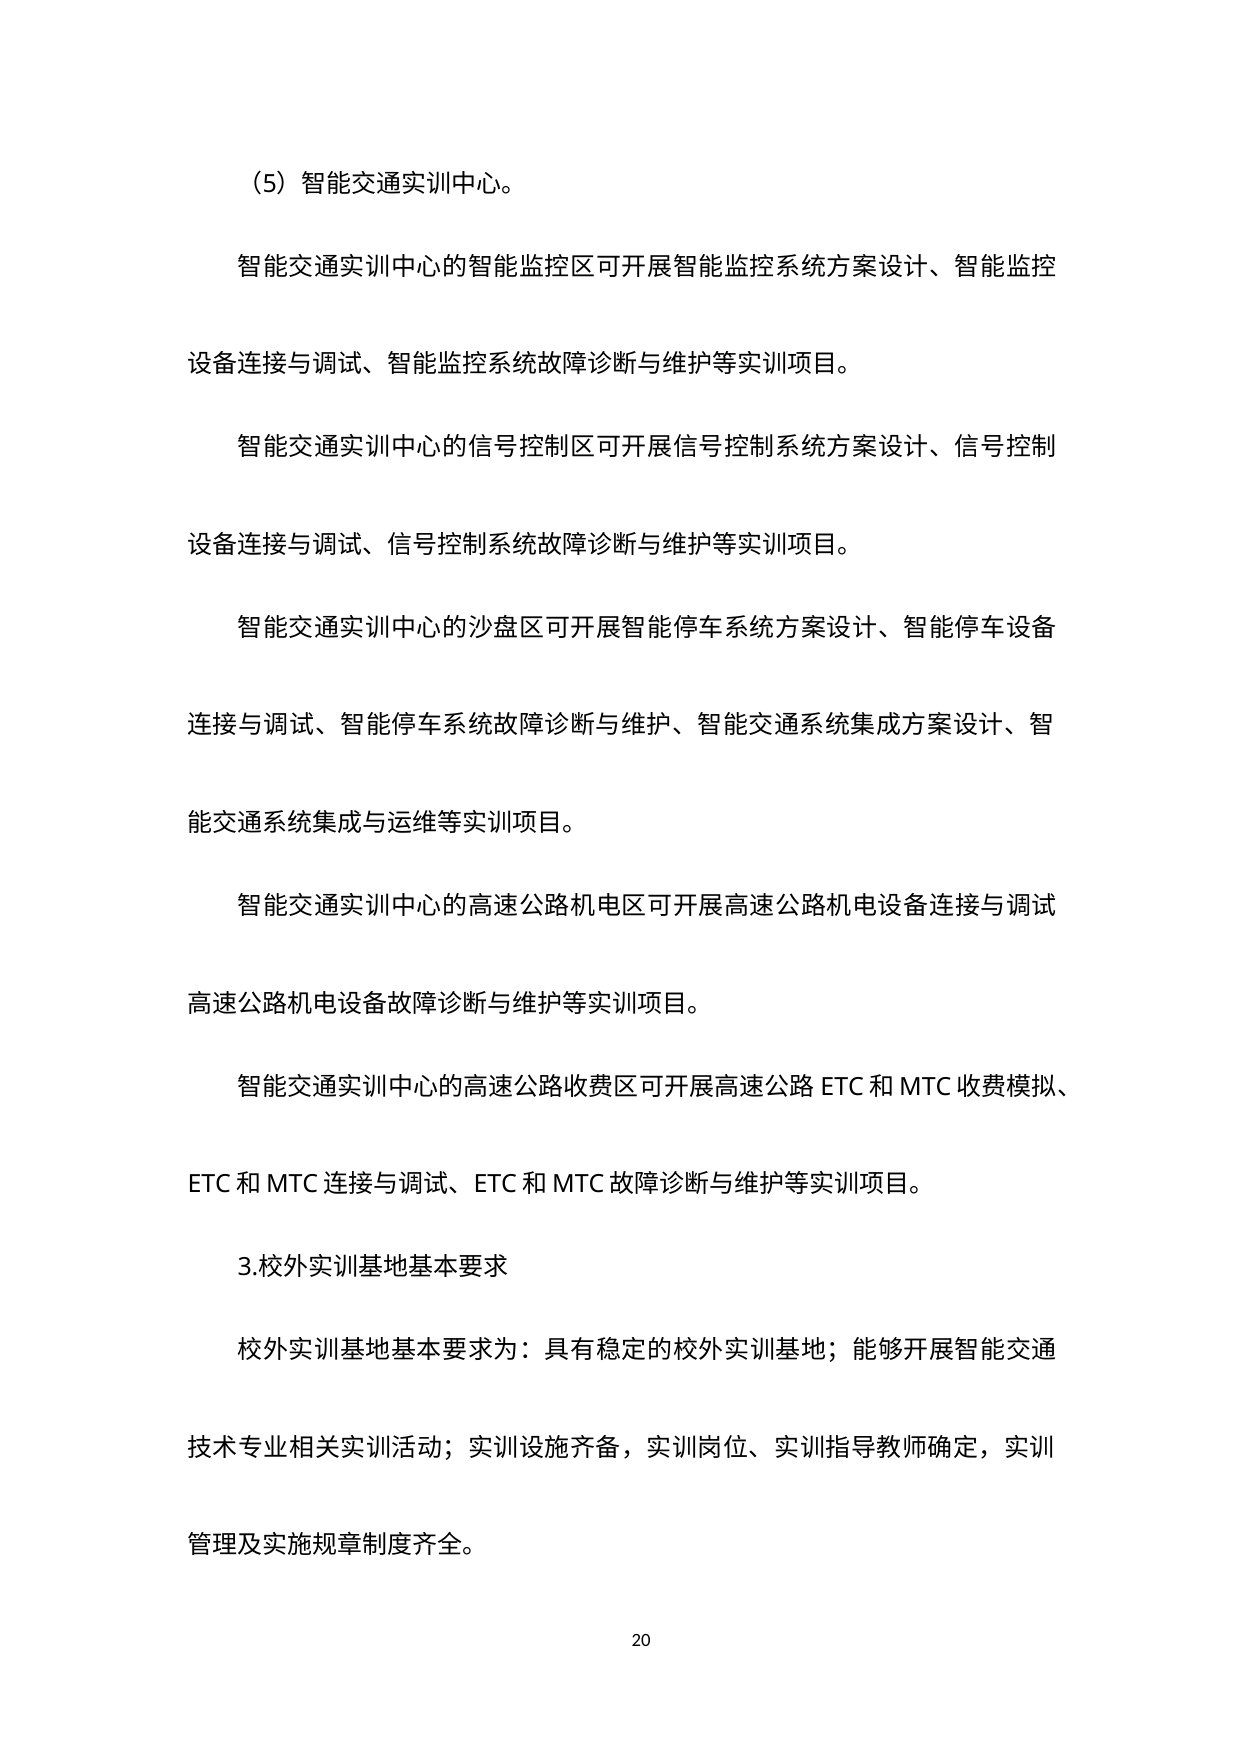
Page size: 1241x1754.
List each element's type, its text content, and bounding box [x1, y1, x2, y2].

text 校外实训基地基本要求为：具有稳定的校外实训基地；能够开展智能交通技术专业相关实训活动；实训设施齐备，实训岗位、实训指导教师确定，实训管理及实施规章制度齐全。 [187, 1316, 1057, 1576]
text （5）智能交通实训中心。 [187, 149, 1057, 214]
text 智能交通实训中心的智能监控区可开展智能监控系统方案设计、智能监控设备连接与调试、智能监控系统故障诊断与维护等实训项目。 [187, 232, 1057, 394]
text 智能交通实训中心的信号控制区可开展信号控制系统方案设计、信号控制设备连接与调试、信号控制系统故障诊断与维护等实训项目。 [187, 412, 1057, 575]
text 智能交通实训中心的高速公路收费区可开展高速公路ETC和MTC收费模拟、ETC和MTC连接与调试、ETC和MTC故障诊断与维护等实训项目。 [187, 1052, 1057, 1214]
text 3.校外实训基地基本要求 [187, 1232, 1057, 1297]
text 智能交通实训中心的沙盘区可开展智能停车系统方案设计、智能停车设备连接与调试、智能停车系统故障诊断与维护、智能交通系统集成方案设计、智能交通系统集成与运维等实训项目。 [187, 593, 1057, 853]
text 智能交通实训中心的高速公路机电区可开展高速公路机电设备连接与调试、高速公路机电设备故障诊断与维护等实训项目。 [187, 871, 1057, 1034]
